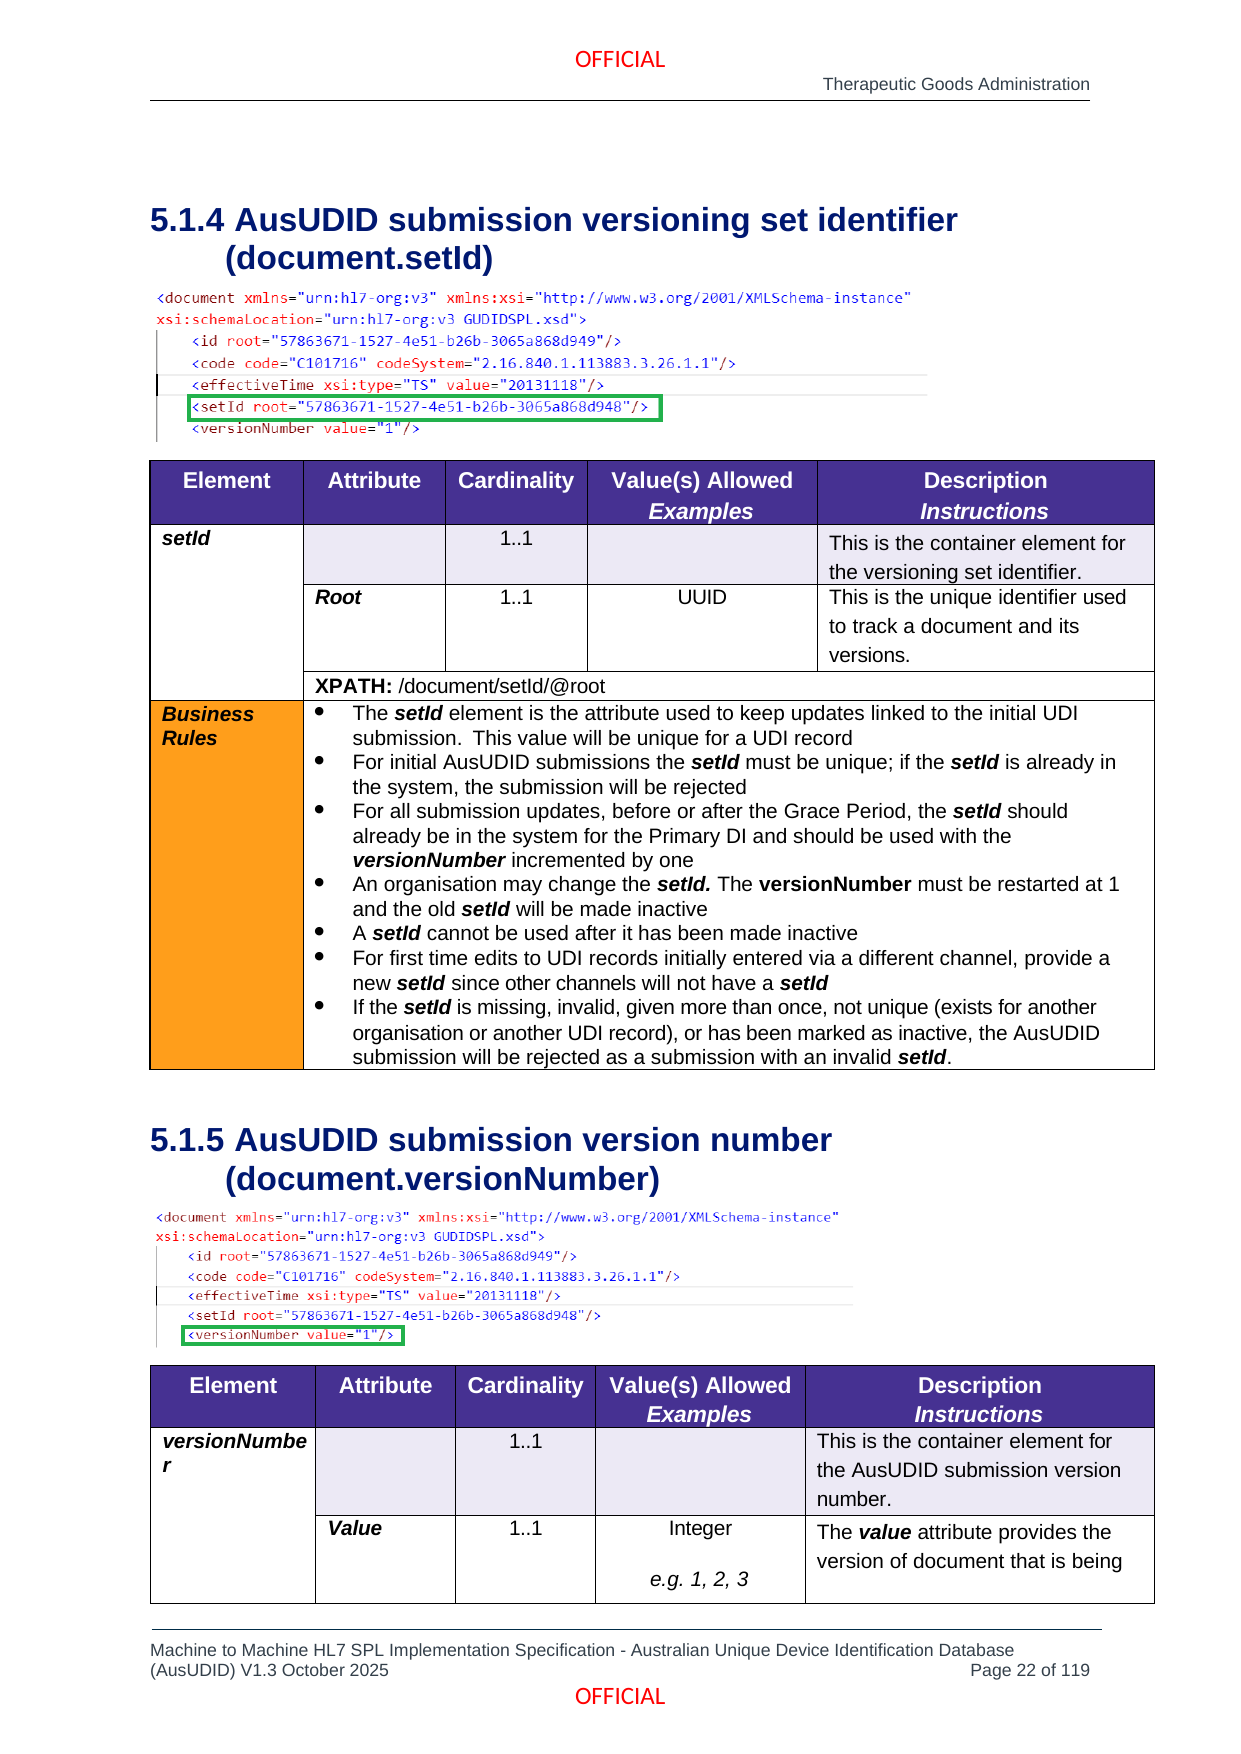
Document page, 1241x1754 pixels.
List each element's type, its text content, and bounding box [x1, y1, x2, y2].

table_cell 1..1 [456, 1428, 595, 1515]
subtitle AusUDID submission versioning set identifier (document.setId) [150, 200, 1090, 277]
table_header Attribute [316, 1366, 455, 1427]
table_cell UUID [588, 585, 817, 671]
table_cell setId [151, 525, 303, 700]
table_cell 1..1 [446, 525, 587, 584]
table_header Description Instructions [806, 1366, 1154, 1427]
table_cell 1..1 [446, 585, 587, 671]
table_cell Business Rules [151, 701, 303, 1069]
table_cell The setId element is the attribute used to keep updates linked to the initial UDI submission. This value will be unique for a UDI record For initial AusUDID submissions the setId must be unique; if the setId is already in the system, the submission will be rejected For all submission updates, before or after the Grace Period, the setId should already be in the system for the Primary DI and should be used with the versionNumber incremented by one An organisation may change the setId. The versionNumber must be restarted at 1 and the old setId will be made inactive A setId cannot be used after it has been made inactive For first time edits to UDI records initially entered via a different channel, provide a new setId since other channels will not have a setId If the setId is missing, invalid, given more than once, not unique (exists for another organisation or another UDI record), or has been marked as inactive, the AusUDID submission will be rejected as a submission with an invalid setId. [304, 701, 1154, 1069]
table_header Element [151, 461, 303, 524]
table_header Value(s) Allowed Examples [596, 1366, 805, 1427]
table_cell XPATH: /document/setId/@root [304, 672, 1154, 700]
table_header Description Instructions [818, 461, 1154, 524]
table_header Cardinality [446, 461, 587, 524]
table_cell versionNumber [151, 1428, 315, 1602]
subtitle AusUDID submission version number (document.versionNumber) [150, 1120, 1090, 1197]
table_cell Root [304, 585, 445, 671]
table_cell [596, 1516, 805, 1602]
table_cell [304, 525, 445, 584]
table_cell [316, 1428, 455, 1515]
table_cell [588, 525, 817, 584]
table_cell 1..1 [456, 1516, 595, 1602]
table_header Element [151, 1366, 315, 1427]
table_cell This is the unique identifier used to track a document and its versions. [818, 585, 1154, 671]
table_cell Value [316, 1516, 455, 1602]
table_cell [596, 1428, 805, 1515]
table_header Cardinality [456, 1366, 595, 1427]
table_cell This is the container element for the versioning set identifier. [818, 525, 1154, 584]
table_cell This is the container element for the AusUDID submission version number. [806, 1428, 1154, 1515]
picture [150, 1209, 854, 1351]
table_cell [806, 1516, 1154, 1602]
table_header Value(s) Allowed Examples [588, 461, 817, 524]
picture [150, 289, 928, 446]
table_header Attribute [304, 461, 445, 524]
